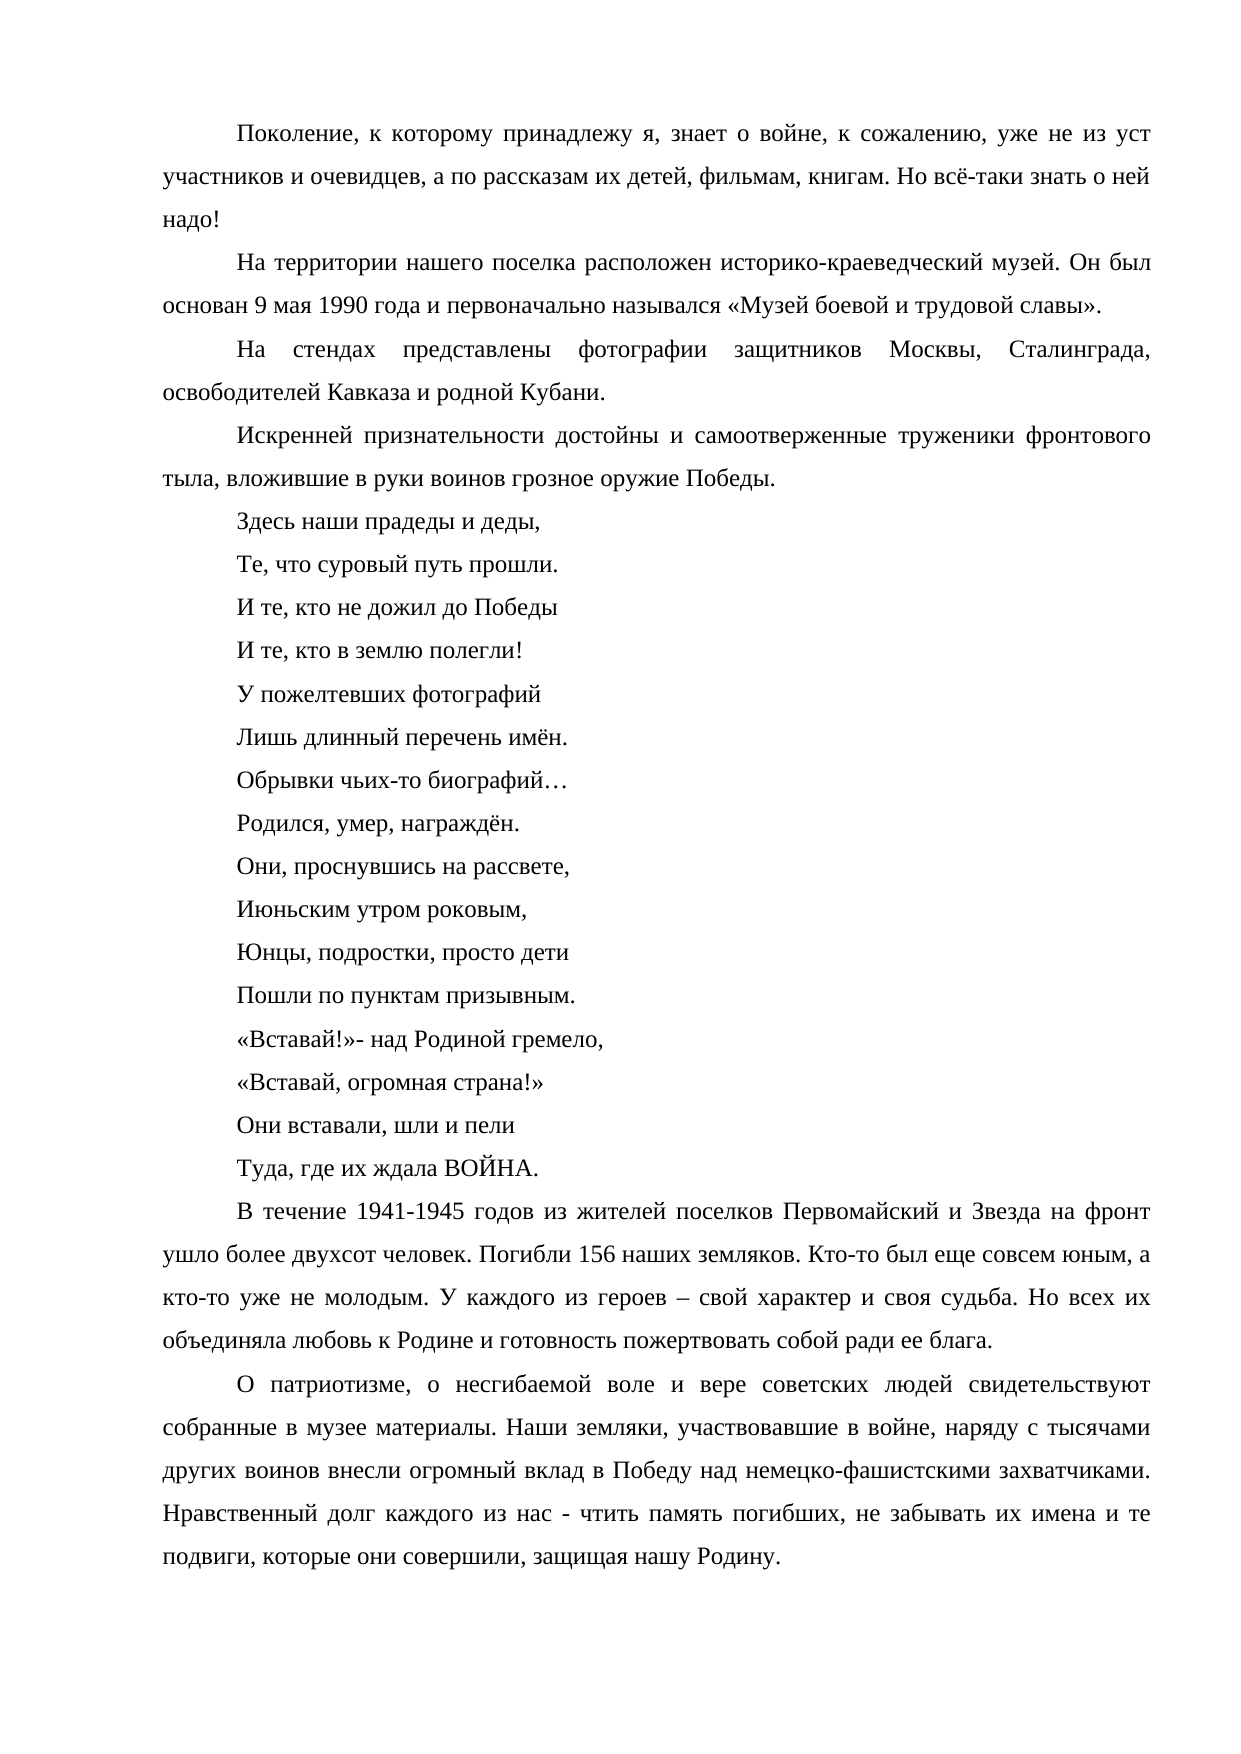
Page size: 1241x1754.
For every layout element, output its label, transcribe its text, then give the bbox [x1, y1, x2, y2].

text Искренней признательности достойны и самоотверженные труженики фронтового тыла, вложившие в руки воинов грозное оружие Победы. [162, 420, 1152, 492]
text Поколение, к которому принадлежу я, знает о войне, к сожалению, уже не из уст участников и очевидцев, а по рассказам их детей, фильмам, книгам. Но всё-таки знать о ней надо! [162, 118, 1152, 233]
text В течение 1941-1945 годов из жителей поселков Первомайский и Звезда на фронт ушло более двухсот человек. Погибли 156 наших земляков. Кто-то был еще совсем юным, а кто-то уже не молодым. У каждого из героев – свой характер и своя судьба. Но всех их объединяла любовь к Родине и готовность пожертвовать собой ради ее блага. [162, 1196, 1152, 1265]
text На территории нашего поселка расположен историко-краеведческий музей. Он был основан 9 мая 1990 года и первоначально назывался «Музей боевой и трудовой славы». [162, 247, 1152, 319]
text В течение 1941-1945 годов из жителей поселков Первомайский и Звезда на фронт ушло более двухсот человек. Погибли 156 наших земляков. Кто-то был еще совсем юным, а кто-то уже не молодым. У каждого из героев – свой характер и своя судьба. Но всех их объединяла любовь к Родине и готовность пожертвовать собой ради ее блага. [162, 1266, 1152, 1304]
text Здесь наши прадеды и деды, Те, что суровый путь прошли. И те, кто не дожил до Победы И те, кто в землю полегли! У пожелтевших фотографий Лишь длинный перечень имён. Обрывки чьих-то биографий… Родился, умер, награждён. Они, проснувшись на рассвете, Июньским утром роковым, Юнцы, подростки, просто дети Пошли по пунктам призывным. «Вставай!»- над Родиной гремело, «Вставай, огромная страна!» Они вставали, шли и пели Туда, где их ждала ВОЙНА. [236, 506, 1152, 1182]
text В течение 1941-1945 годов из жителей поселков Первомайский и Звезда на фронт ушло более двухсот человек. Погибли 156 наших земляков. Кто-то был еще совсем юным, а кто-то уже не молодым. У каждого из героев – свой характер и своя судьба. Но всех их объединяла любовь к Родине и готовность пожертвовать собой ради ее блага. [162, 1305, 1152, 1354]
text О патриотизме, о несгибаемой воле и вере советских людей свидетельствуют собранные в музее материалы. Наши земляки, участвовавшие в войне, наряду с тысячами других воинов внесли огромный вклад в Победу над немецко-фашистскими захватчиками. Нравственный долг каждого из нас - чтить память погибших, не забывать их имена и те подвиги, которые они совершили, защищая нашу Родину. [162, 1369, 1152, 1477]
text О патриотизме, о несгибаемой воле и вере советских людей свидетельствуют собранные в музее материалы. Наши земляки, участвовавшие в войне, наряду с тысячами других воинов внесли огромный вклад в Победу над немецко-фашистскими захватчиками. Нравственный долг каждого из нас - чтить память погибших, не забывать их имена и те подвиги, которые они совершили, защищая нашу Родину. [162, 1483, 1152, 1570]
text На стендах представлены фотографии защитников Москвы, Сталинграда, освободителей Кавказа и родной Кубани. [162, 334, 1152, 406]
